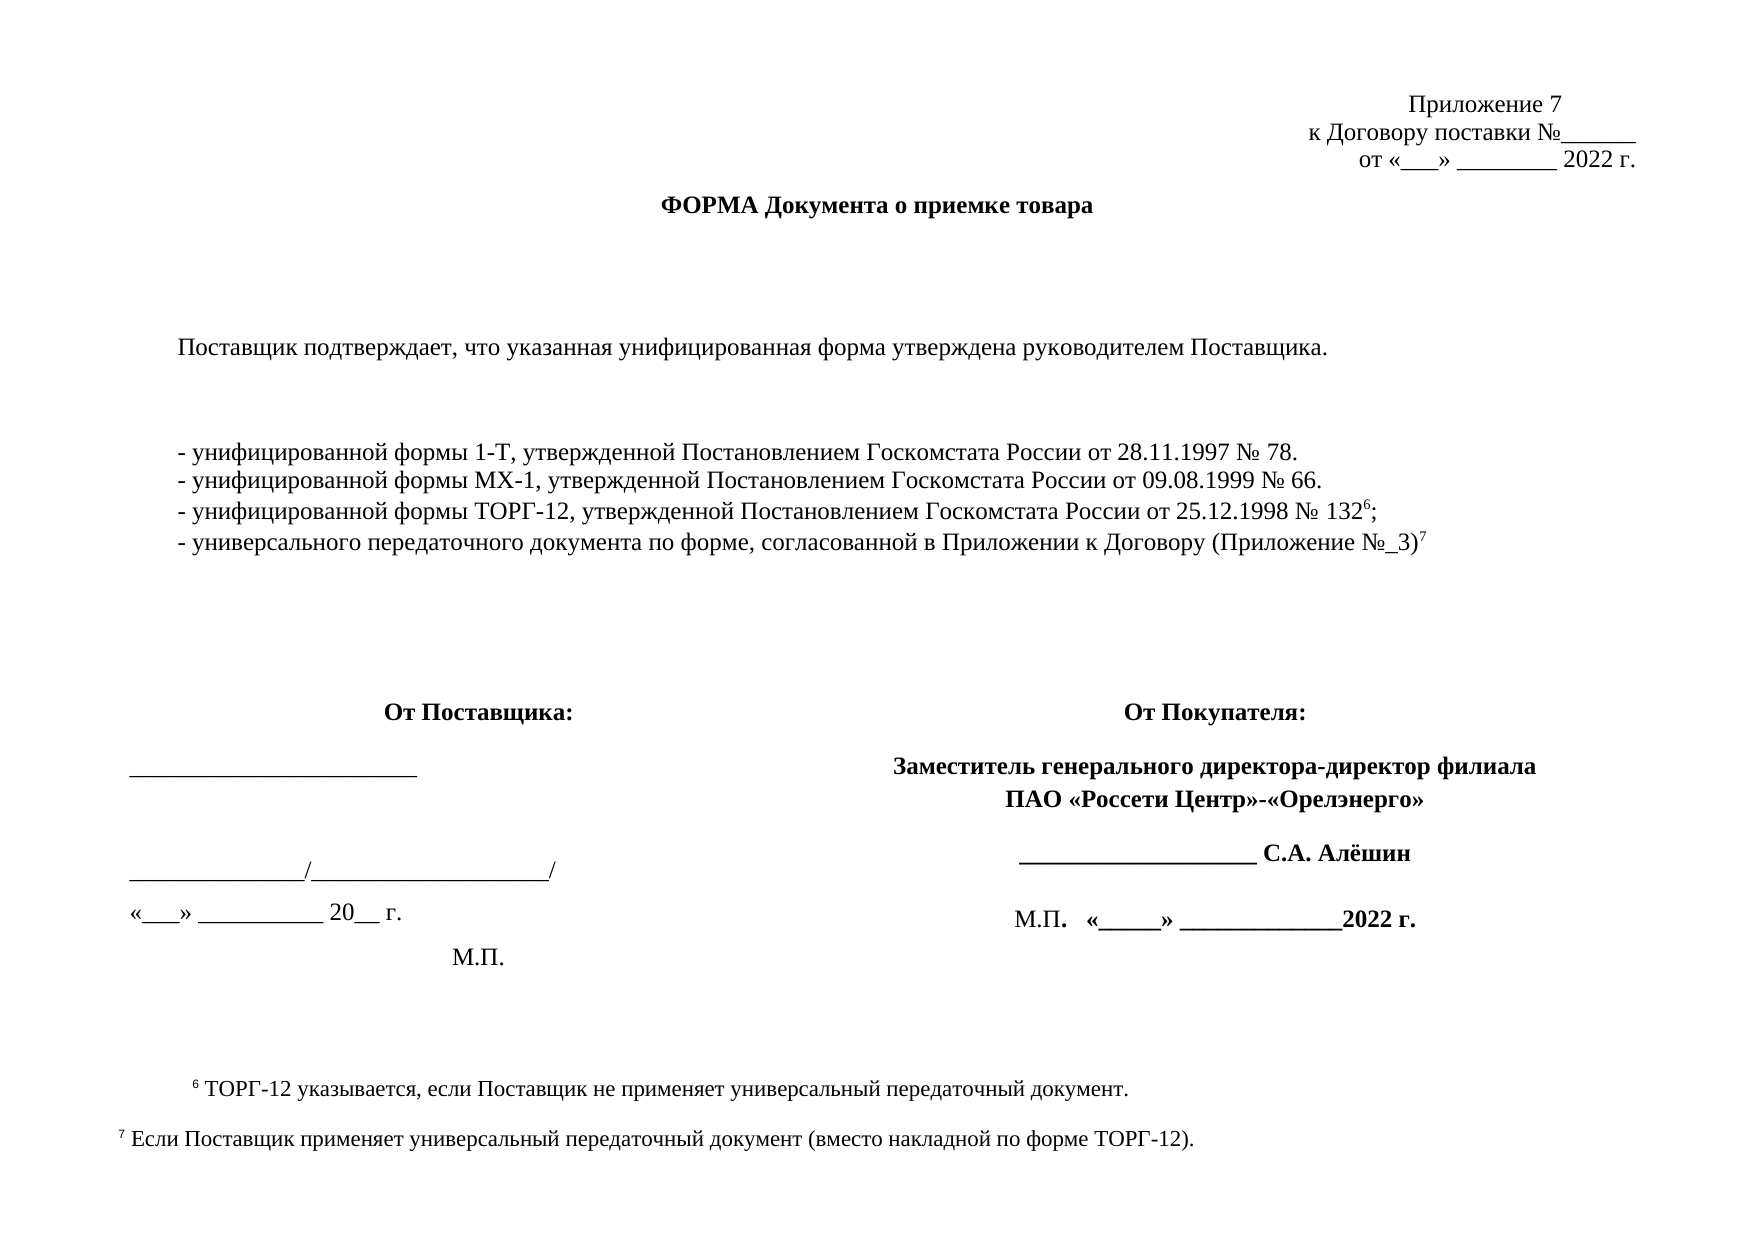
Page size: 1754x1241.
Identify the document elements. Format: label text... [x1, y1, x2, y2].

table_header От Покупателя: Заместитель генерального директора-директор филиала ПАО «Россети Центр»-«Орелэнерго» ___________________ С.А. Алёшин М.П. «_____» _____________2022 г. [838, 697, 1591, 974]
text - унифицированной формы 1-Т, утвержденной Постановлением Госкомстата России от 28.11.1997 № 78. [118, 436, 1636, 467]
text ФОРМА Документа о приемке товара [118, 194, 1636, 219]
text - унифицированной формы ТОРГ-12, утвержденной Постановлением Госкомстата России от 25.12.1998 № 132; [118, 494, 1636, 526]
text - унифицированной формы МХ-1, утвержденной Постановлением Госкомстата России от 09.08.1999 № 66. [118, 467, 1636, 494]
text Приложение 7 [1224, 89, 1562, 117]
text - универсального передаточного документа по форме, согласованной в Приложении к Договору (Приложение №_3) [118, 526, 1636, 557]
text Поставщик подтверждает, что указанная унифицированная форма утверждена руководителем Поставщика. [118, 330, 1636, 361]
text от «___» ________ 2022 г. [118, 146, 1636, 173]
table_header От Поставщика: _______________________ ______________/___________________/ «___» __________ 20__ г. М.П. [118, 697, 838, 974]
text к Договору поставки №______ [1224, 117, 1636, 146]
